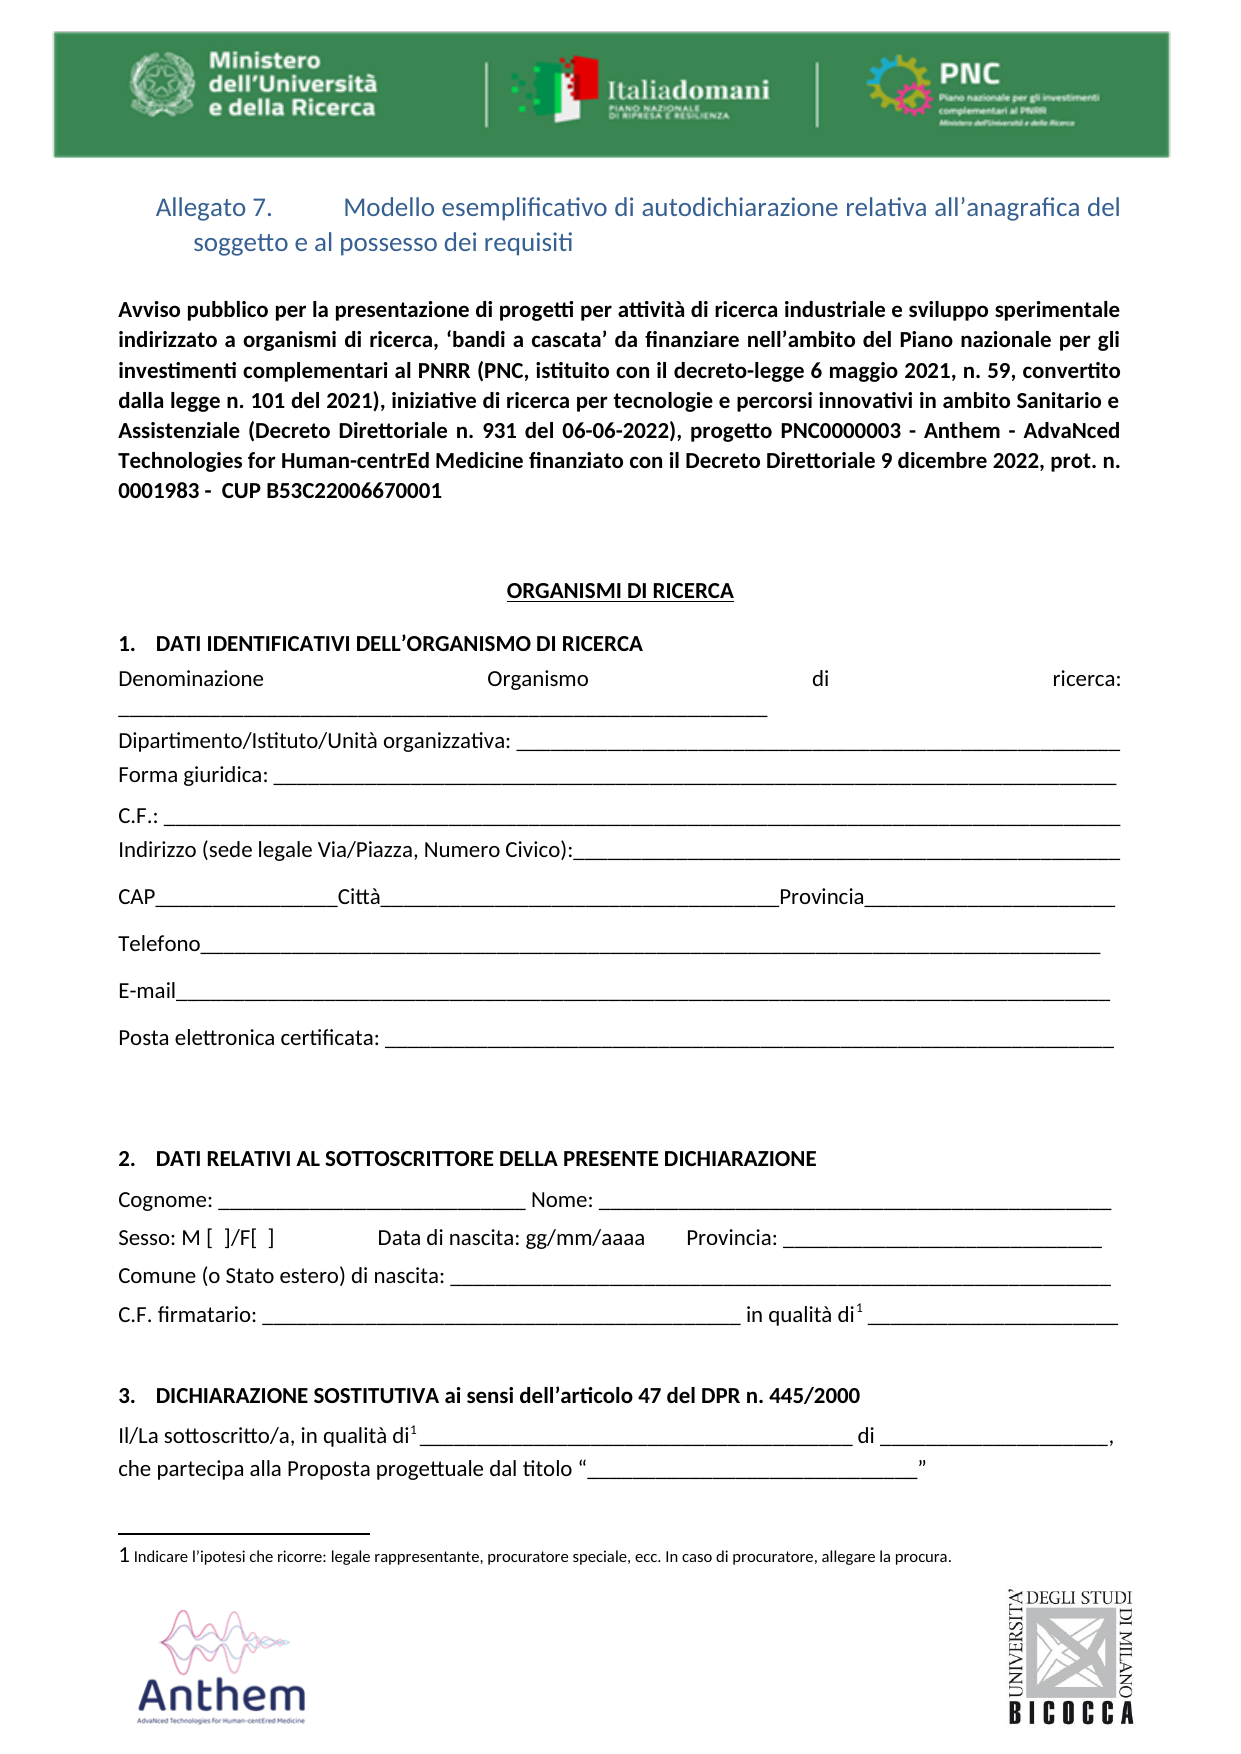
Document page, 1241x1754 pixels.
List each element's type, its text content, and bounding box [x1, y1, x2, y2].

text Posta elettronica certificata: ________________________________________________________________ [118, 1023, 1122, 1051]
picture [116, 1586, 326, 1747]
text C.F. firmatario: __________________________________________ in qualità di ______________________ [118, 1300, 1122, 1328]
list DATI RELATIVI AL SOTTOSCRITTORE DELLA PRESENTE DICHIARAZIONE [118, 1144, 1122, 1172]
text Indirizzo (sede legale Via/Piazza, Numero Civico):________________________________________________ [118, 835, 1122, 863]
text Telefono_______________________________________________________________________________ [118, 929, 1122, 957]
text Il/La sottoscritto/a, in qualità di1 ______________________________________ di ____________________, che partecipa alla Proposta progettuale dal titolo “_____________________________” [118, 1422, 1122, 1482]
list DATI IDENTIFICATIVI DELL’ORGANISMO DI RICERCA [118, 629, 1122, 657]
text E-mail__________________________________________________________________________________ [118, 976, 1122, 1004]
text Avviso pubblico per la presentazione di progetti per attività di ricerca industriale e sviluppo sperimentale indirizzato a organismi di ricerca, ‘bandi a cascata’ da finanziare nell’ambito del Piano nazionale per gli investimenti complementari al PNRR (PNC, istituito con il decreto-legge 6 maggio 2021, n. 59, convertito dalla legge n. 101 del 2021), iniziative di ricerca per tecnologie e percorsi innovativi in ambito Sanitario e Assistenziale (Decreto Direttoriale n. 931 del 06-06-2022), progetto PNC0000003 - Anthem - AdvaNced Technologies for Human-centrEd Medicine finanziato con il Decreto Direttoriale 9 dicembre 2022, prot. n. 0001983 - CUP B53C22006670001 [118, 295, 1122, 504]
text CAP________________Città___________________________________Provincia______________________ [118, 882, 1122, 910]
text Forma giuridica: __________________________________________________________________________ [118, 760, 1122, 788]
text ORGANISMI DI RICERCA [118, 576, 1122, 604]
text Dipartimento/Istituto/Unità organizzativa: _____________________________________________________ [118, 726, 1122, 754]
text Cognome: ___________________________ Nome: _____________________________________________ [118, 1185, 1122, 1213]
text Denominazione Organismo di ricerca: _________________________________________________________ [118, 664, 1122, 720]
text Sesso: M [ ]/F[ ] Data di nascita: gg/mm/aaaa Provincia: ____________________________ [118, 1223, 1122, 1251]
picture [43, 17, 1184, 173]
text C.F.: ____________________________________________________________________________________ [118, 801, 1122, 829]
list DICHIARAZIONE SOSTITUTIVA ai sensi dell’articolo 47 del DPR n. 445/2000 [118, 1381, 1122, 1409]
text Comune (o Stato estero) di nascita: __________________________________________________________ [118, 1262, 1122, 1290]
picture [1005, 1585, 1135, 1728]
text Allegato 7. Modello esemplificativo di autodichiarazione relativa all’anagrafica del soggetto e al possesso dei requisiti [156, 190, 1122, 259]
